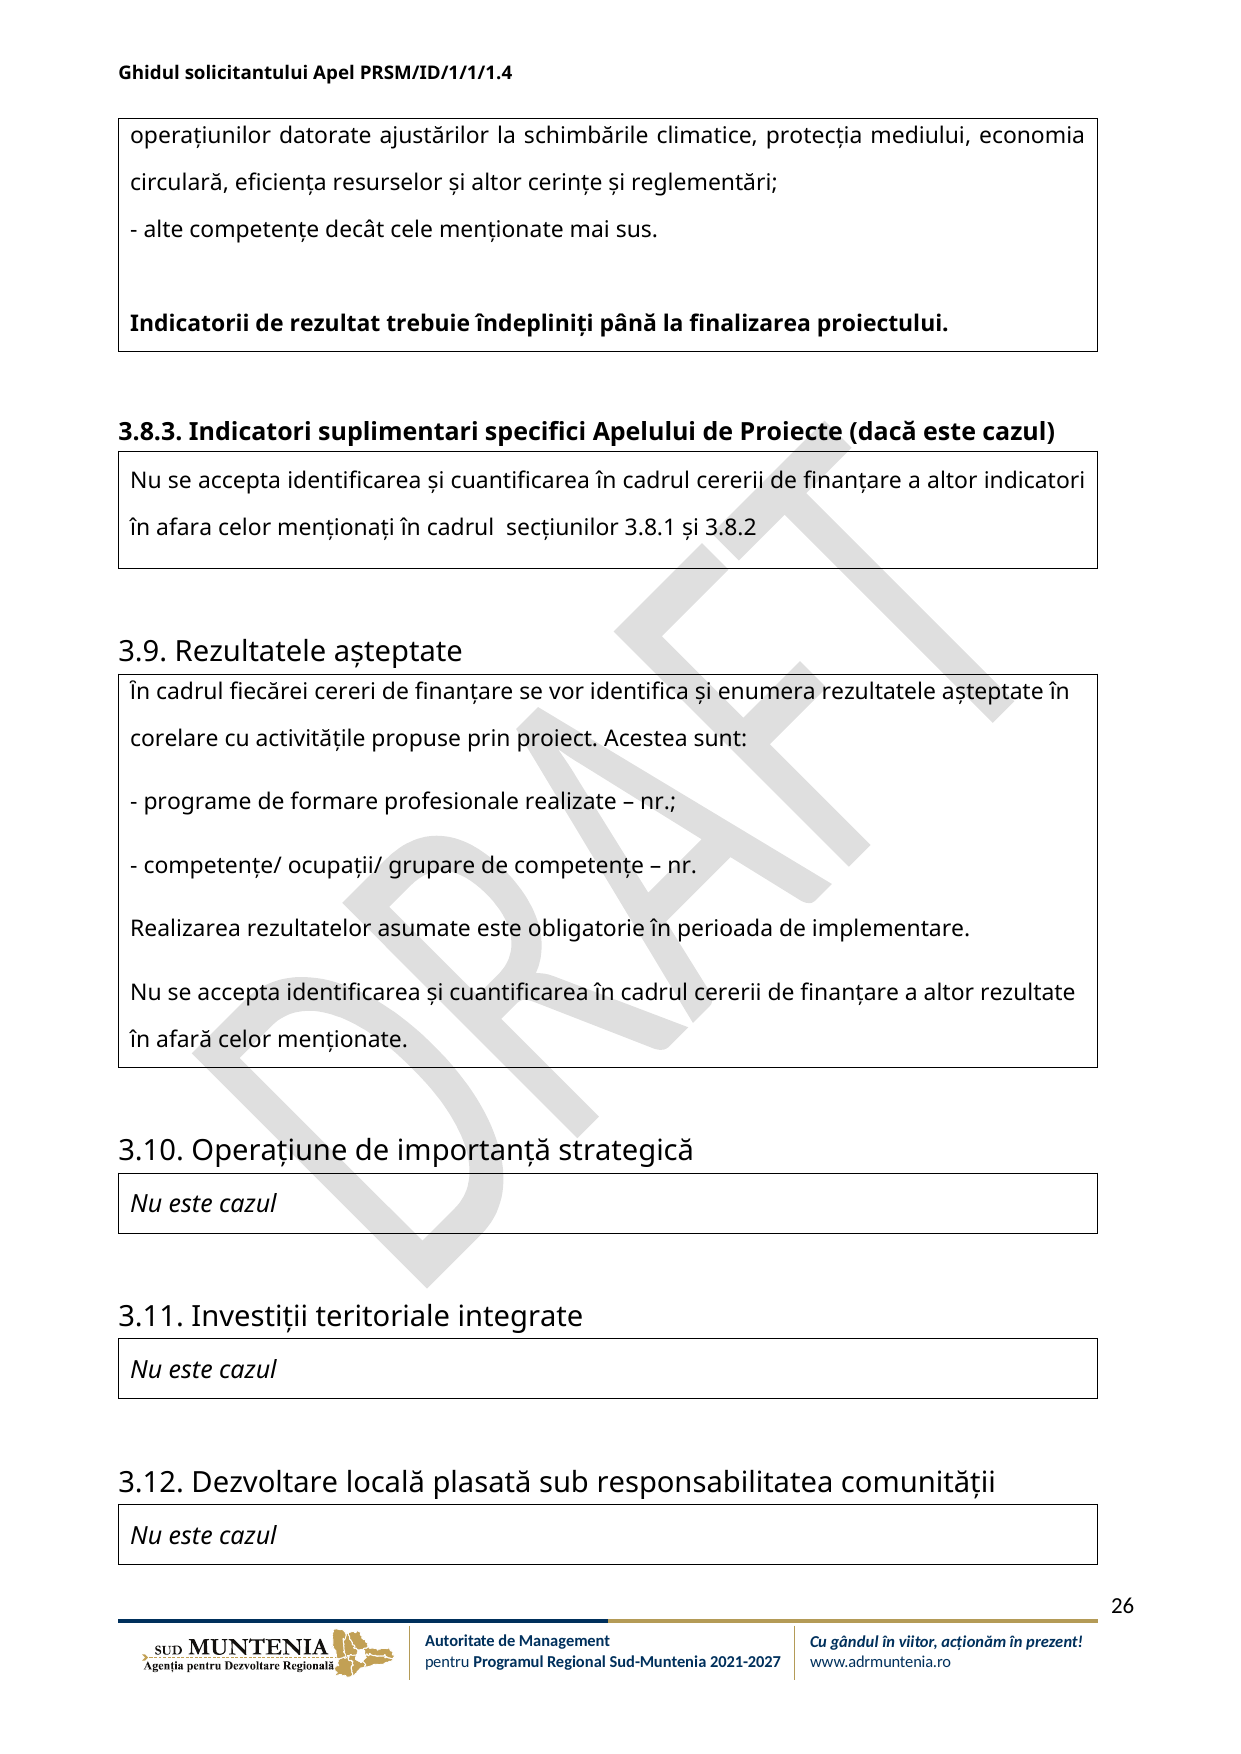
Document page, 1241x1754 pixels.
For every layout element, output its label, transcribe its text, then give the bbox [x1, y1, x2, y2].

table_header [119, 119, 1097, 351]
table_header Nu este cazul [119, 1339, 1097, 1398]
subtitle 3.12. Dezvoltare locală plasată sub responsabilitatea comunității [118, 1461, 1134, 1501]
table_header Nu este cazul [119, 1505, 1097, 1564]
subtitle 3.8.3. Indicatori suplimentari specifici Apelului de Proiecte (dacă este cazul) [118, 414, 1134, 448]
table_header Nu este cazul [119, 1174, 1097, 1233]
subtitle 3.11. Investiții teritoriale integrate [118, 1295, 1134, 1335]
subtitle 3.10. Operațiune de importanță strategică [118, 1130, 1134, 1169]
table_header Nu se accepta identificarea și cuantificarea în cadrul cererii de finanțare a altor indicatori în afara celor menționați în cadrul secțiunilor 3.8.1 și 3.8.2 [119, 452, 1097, 568]
subtitle 3.9. Rezultatele așteptate [118, 631, 1134, 670]
table_header Ȋn cadrul fiecărei cereri de finanțare se vor identifica și enumera rezultatele aşteptate în corelare cu activităţile propuse prin proiect. Acestea sunt: - programe de formare profesionale realizate – nr.; - competențe/ ocupații/ grupare de competențe – nr. Realizarea rezultatelor asumate este obligatorie în perioada de implementare. Nu se accepta identificarea și cuantificarea în cadrul cererii de finanțare a altor rezultate în afară celor menționate. [119, 675, 1097, 1067]
